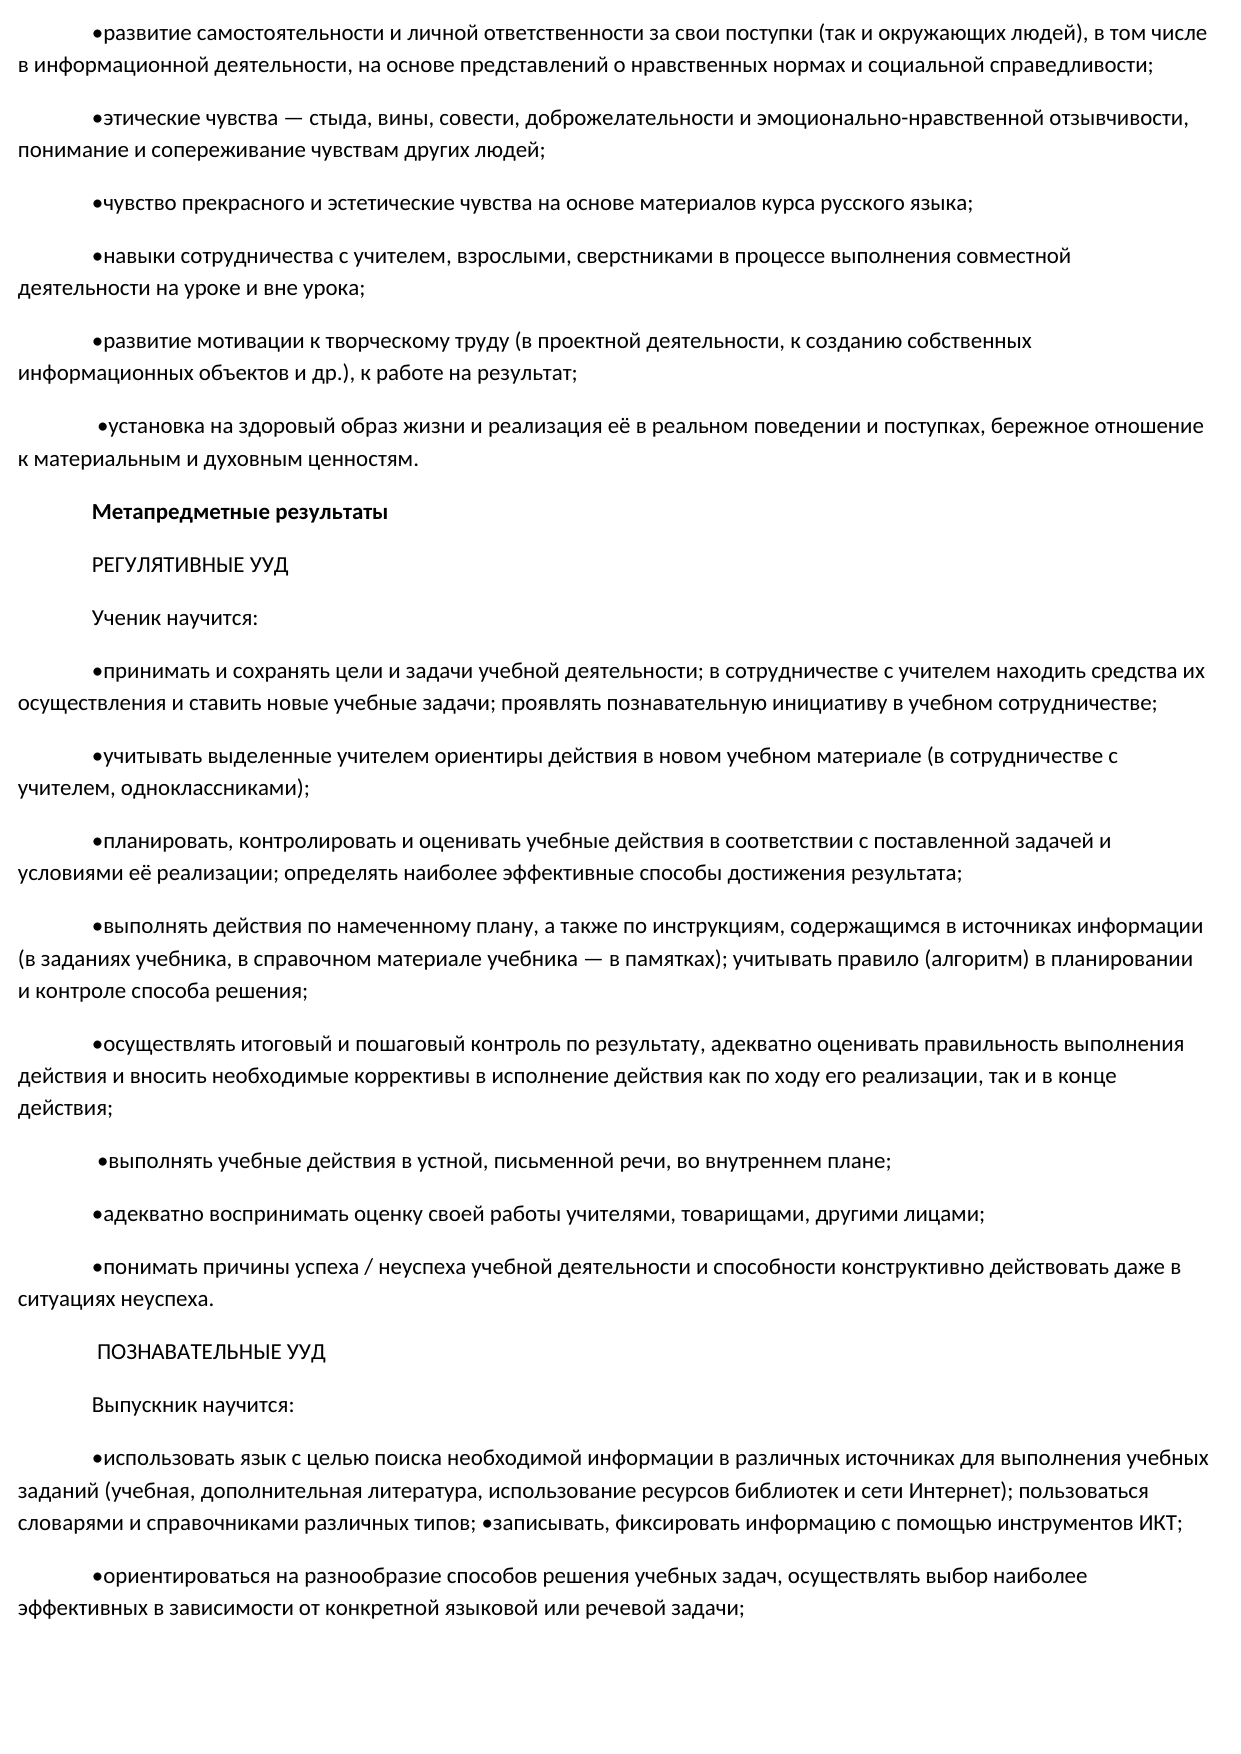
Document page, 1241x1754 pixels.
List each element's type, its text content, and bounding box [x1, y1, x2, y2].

text •выполнять действия по намеченному плану, а также по инструкциям, содержащимся в источниках информации (в заданиях учебника, в справочном материале учебника — в памятках); учитывать правило (алгоритм) в планировании и контроле способа решения; [18, 911, 1211, 1004]
text Ученик научится: [18, 603, 1211, 631]
text •адекватно воспринимать оценку своей работы учителями, товарищами, другими лицами; [18, 1199, 1211, 1227]
text •осуществлять итоговый и пошаговый контроль по результату, адекватно оценивать правильность выполнения действия и вносить необходимые коррективы в исполнение действия как по ходу его реализации, так и в конце действия; [18, 1029, 1211, 1121]
text •чувство прекрасного и эстетические чувства на основе материалов курса русского языка; [18, 188, 1211, 216]
text •навыки сотрудничества с учителем, взрослыми, сверстниками в процессе выполнения совместной деятельности на уроке и вне урока; [18, 241, 1211, 301]
text •учитывать выделенные учителем ориентиры действия в новом учебном материале (в сотрудничестве с учителем, одноклассниками); [18, 741, 1211, 801]
text •планировать, контролировать и оценивать учебные действия в соответствии с поставленной задачей и условиями её реализации; определять наиболее эффективные способы достижения результата; [18, 826, 1211, 886]
text •развитие мотивации к творческому труду (в проектной деятельности, к созданию собственных информационных объектов и др.), к работе на результат; [18, 326, 1211, 387]
text •использовать язык с целью поиска необходимой информации в различных источниках для выполнения учебных заданий (учебная, дополнительная литература, использование ресурсов библиотек и сети Интернет); пользоваться словарями и справочниками различных типов; •записывать, фиксировать информацию с помощью инструментов ИКТ; [18, 1443, 1211, 1536]
text •понимать причины успеха / неуспеха учебной деятельности и способности конструктивно действовать даже в ситуациях неуспеха. [18, 1252, 1211, 1312]
text •выполнять учебные действия в устной, письменной речи, во внутреннем плане; [18, 1146, 1211, 1174]
text •ориентироваться на разнообразие способов решения учебных задач, осуществлять выбор наиболее эффективных в зависимости от конкретной языковой или речевой задачи; [18, 1561, 1211, 1621]
text •принимать и сохранять цели и задачи учебной деятельности; в сотрудничестве с учителем находить средства их осуществления и ставить новые учебные задачи; проявлять познавательную инициативу в учебном сотрудничестве; [18, 656, 1211, 716]
text Метапредметные результаты [18, 497, 1211, 525]
text •установка на здоровый образ жизни и реализация её в реальном поведении и поступках, бережное отношение к материальным и духовным ценностям. [18, 412, 1211, 472]
text •развитие самостоятельности и личной ответственности за свои поступки (так и окружающих людей), в том числе в информационной деятельности, на основе представлений о нравственных нормах и социальной справедливости; [18, 18, 1211, 78]
text РЕГУЛЯТИВНЫЕ УУД [18, 550, 1211, 578]
text •этические чувства — стыда, вины, совести, доброжелательности и эмоционально-нравственной отзывчивости, понимание и сопереживание чувствам других людей; [18, 103, 1211, 163]
text ПОЗНАВАТЕЛЬНЫЕ УУД [18, 1337, 1211, 1366]
text Выпускник научится: [18, 1391, 1211, 1418]
